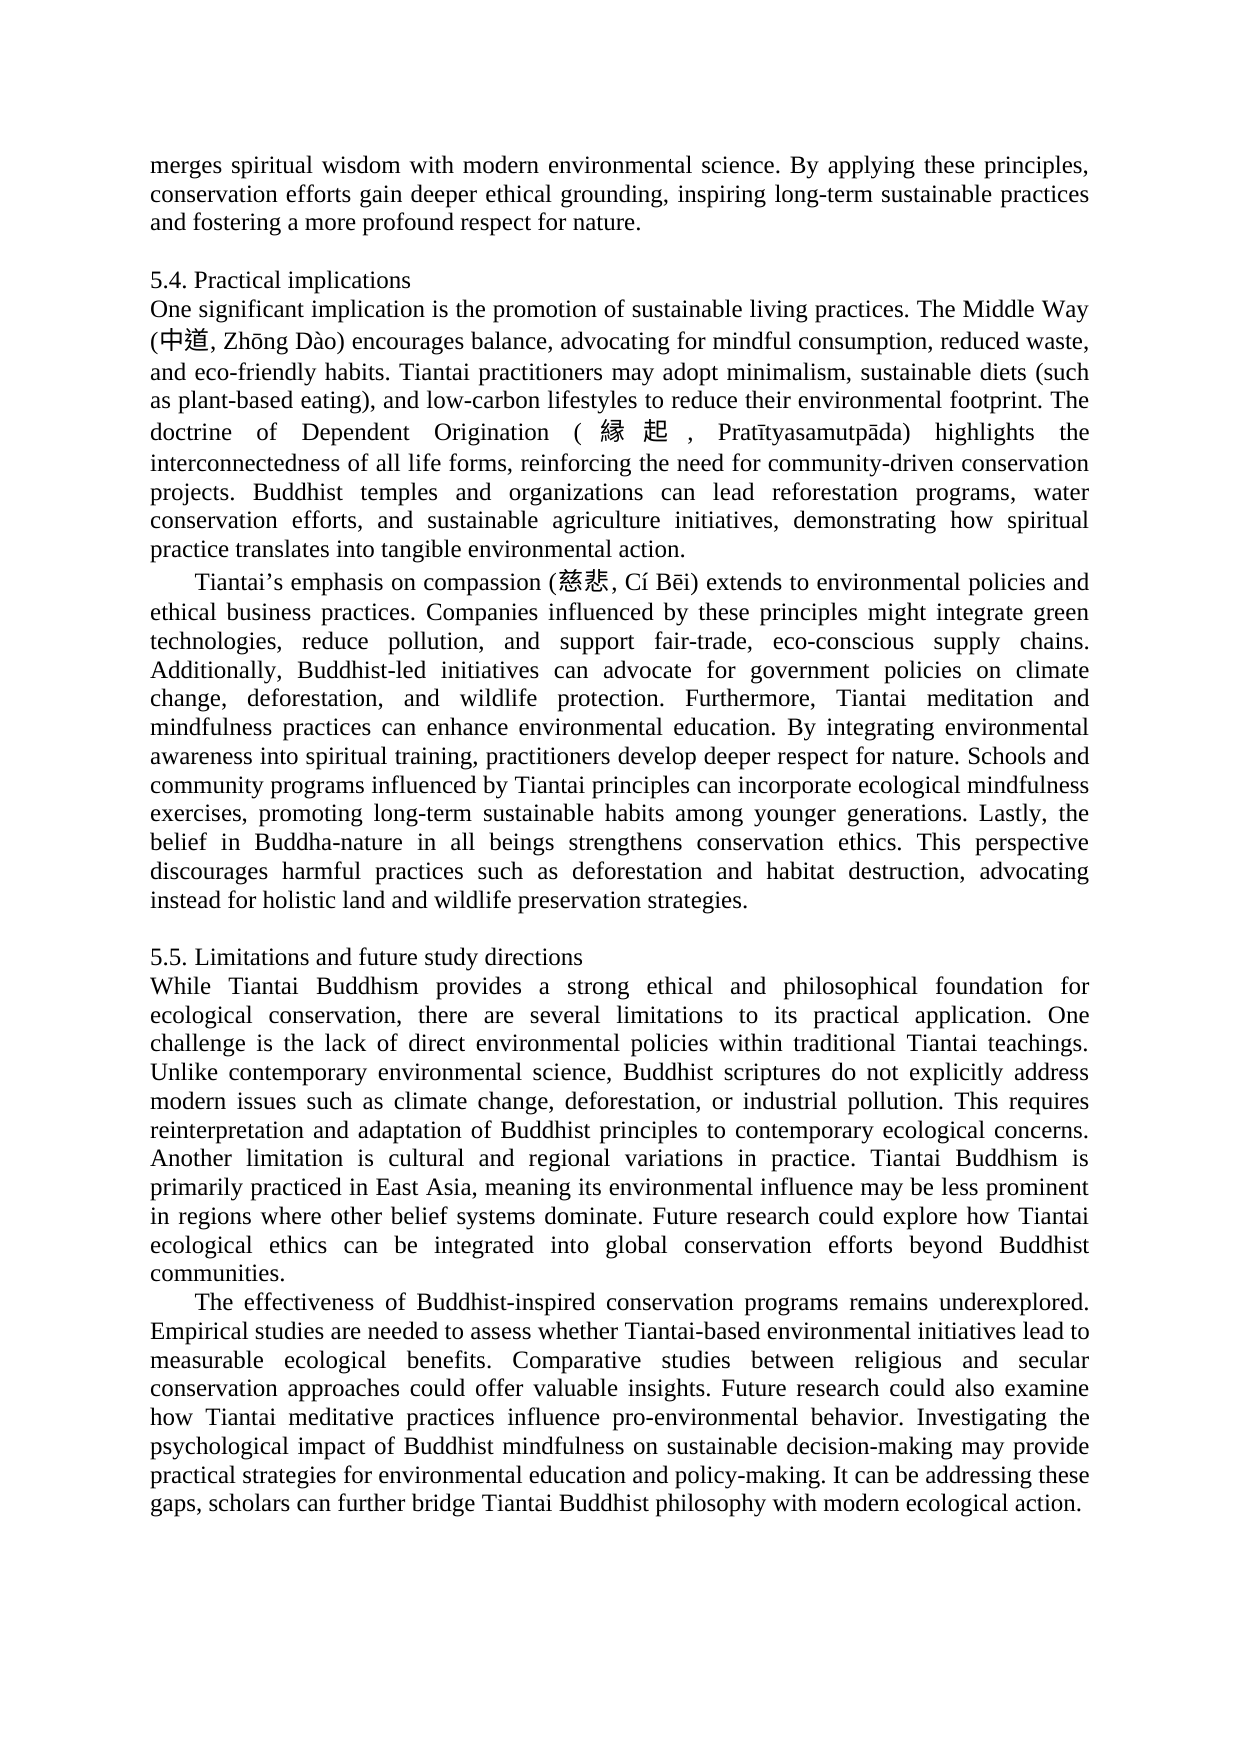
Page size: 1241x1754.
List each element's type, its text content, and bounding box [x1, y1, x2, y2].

text 5.5. Limitations and future study directions [150, 942, 1090, 971]
text While Tiantai Buddhism provides a strong ethical and philosophical foundation for ecological conservation, there are several limitations to its practical application. One challenge is the lack of direct environmental policies within traditional Tiantai teachings. Unlike contemporary environmental science, Buddhist scriptures do not explicitly address modern issues such as climate change, deforestation, or industrial pollution. This requires reinterpretation and adaptation of Buddhist principles to contemporary ecological concerns. Another limitation is cultural and regional variations in practice. Tiantai Buddhism is primarily practiced in East Asia, meaning its environmental influence may be less prominent in regions where other belief systems dominate. Future research could explore how Tiantai ecological ethics can be integrated into global conservation efforts beyond Buddhist communities. [150, 971, 1090, 1287]
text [150, 150, 1090, 236]
text One significant implication is the promotion of sustainable living practices. The Middle Way (中道, Zhōng Dào) encourages balance, advocating for mindful consumption, reduced waste, and eco-friendly habits. Tiantai practitioners may adopt minimalism, sustainable diets (such as plant-based eating), and low-carbon lifestyles to reduce their environmental footprint. The doctrine of Dependent Origination (縁起, Pratītyasamutpāda) highlights the interconnectedness of all life forms, reinforcing the need for community-driven conservation projects. Buddhist temples and organizations can lead reforestation programs, water conservation efforts, and sustainable agriculture initiatives, demonstrating how spiritual practice translates into tangible environmental action. [150, 294, 1090, 563]
text Tiantai’s emphasis on compassion (慈悲, Cí Bēi) extends to environmental policies and ethical business practices. Companies influenced by these principles might integrate green technologies, reduce pollution, and support fair-trade, eco-conscious supply chains. Additionally, Buddhist-led initiatives can advocate for government policies on climate change, deforestation, and wildlife protection. Furthermore, Tiantai meditation and mindfulness practices can enhance environmental education. By integrating environmental awareness into spiritual training, practitioners develop deeper respect for nature. Schools and community programs influenced by Tiantai principles can incorporate ecological mindfulness exercises, promoting long-term sustainable habits among younger generations. Lastly, the belief in Buddha-nature in all beings strengthens conservation ethics. This perspective discourages harmful practices such as deforestation and habitat destruction, advocating instead for holistic land and wildlife preservation strategies. [150, 563, 1090, 913]
text The effectiveness of Buddhist-inspired conservation programs remains underexplored. Empirical studies are needed to assess whether Tiantai-based environmental initiatives lead to measurable ecological benefits. Comparative studies between religious and secular conservation approaches could offer valuable insights. Future research could also examine how Tiantai meditative practices influence pro-environmental behavior. Investigating the psychological impact of Buddhist mindfulness on sustainable decision-making may provide practical strategies for environmental education and policy-making. It can be addressing these gaps, scholars can further bridge Tiantai Buddhist philosophy with modern ecological action. [150, 1287, 1090, 1517]
text 5.4. Practical implications [150, 265, 1090, 294]
